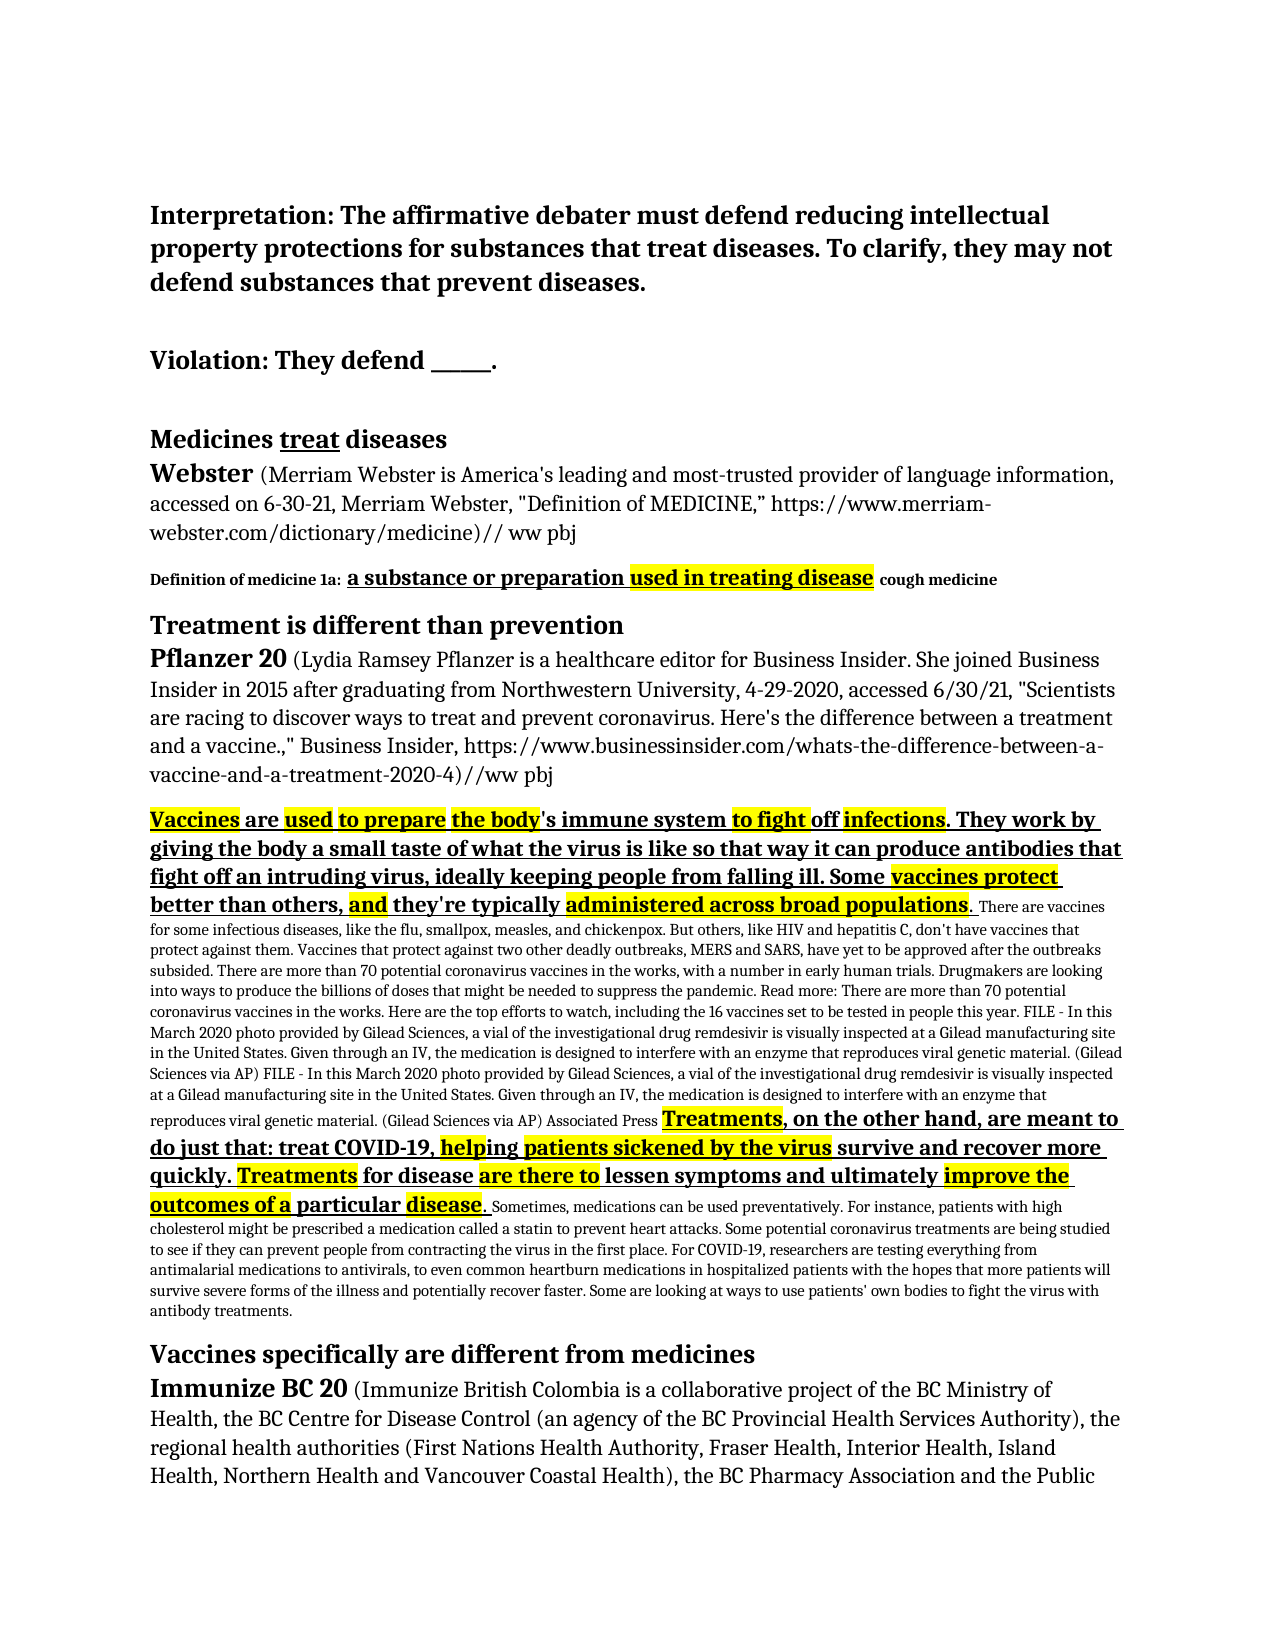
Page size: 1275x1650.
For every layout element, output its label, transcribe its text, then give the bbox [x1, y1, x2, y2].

text Vaccines are used to prepare the body's immune system to fight off infections. They work by giving the body a small taste of what the virus is like so that way it can produce antibodies that fight off an intruding virus, ideally keeping people from falling ill. Some vaccines protect better than others, and they're typically administered across broad populations. There are vaccines for some infectious diseases, like the flu, smallpox, measles, and chickenpox. But others, like HIV and hepatitis C, don't have vaccines that protect against them. Vaccines that protect against two other deadly outbreaks, MERS and SARS, have yet to be approved after the outbreaks subsided. There are more than 70 potential coronavirus vaccines in the works, with a number in early human trials. Drugmakers are looking into ways to produce the billions of doses that might be needed to suppress the pandemic. Read more: There are more than 70 potential coronavirus vaccines in the works. Here are the top efforts to watch, including the 16 vaccines set to be tested in people this year. FILE - In this March 2020 photo provided by Gilead Sciences, a vial of the investigational drug remdesivir is visually inspected at a Gilead manufacturing site in the United States. Given through an IV, the medication is designed to interfere with an enzyme that reproduces viral genetic material. (Gilead Sciences via AP) FILE - In this March 2020 photo provided by Gilead Sciences, a vial of the investigational drug remdesivir is visually inspected at a Gilead manufacturing site in the United States. Given through an IV, the medication is designed to interfere with an enzyme that reproduces viral genetic material. (Gilead Sciences via AP) Associated Press Treatments, on the other hand, are meant to do just that: treat COVID-19, helping patients sickened by the virus survive and recover more quickly. Treatments for disease are there to lessen symptoms and ultimately improve the outcomes of a particular disease. Sometimes, medications can be used preventatively. For instance, patients with high cholesterol might be prescribed a medication called a statin to prevent heart attacks. Some potential coronavirus treatments are being studied to see if they can prevent people from contracting the virus in the first place. For COVID-19, researchers are testing everything from antimalarial medications to antivirals, to even common heartburn medications in hospitalized patients with the hopes that more patients will survive severe forms of the illness and potentially recover faster. Some are looking at ways to use patients' own bodies to fight the virus with antibody treatments. [150, 807, 1125, 1321]
subtitle Violation: They defend ______. [150, 345, 1125, 377]
subtitle Interpretation: The affirmative debater must defend reducing intellectual property protections for substances that treat diseases. To clarify, they may not defend substances that prevent diseases. [150, 200, 1125, 298]
subtitle Medicines treat diseases [150, 424, 1125, 455]
text Definition of medicine 1a: a substance or preparation used in treating disease cough medicine [874, 564, 1125, 591]
text Pflanzer 20 (Lydia Ramsey Pflanzer is a healthcare editor for Business Insider. She joined Business Insider in 2015 after graduating from Northwestern University, 4-29-2020, accessed 6/30/21, "Scientists are racing to discover ways to treat and prevent coronavirus. Here's the difference between a treatment and a vaccine.," Business Insider, https://www.businessinsider.com/whats-the-difference-between-a-vaccine-and-a-treatment-2020-4)//ww pbj [150, 643, 1125, 788]
subtitle Vaccines specifically are different from medicines [150, 1339, 1125, 1370]
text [150, 1373, 1125, 1489]
text Definition of medicine 1a: a substance or preparation used in treating disease cough medicine [150, 564, 630, 591]
text Webster (Merriam Webster is America's leading and most-trusted provider of language information, accessed on 6-30-21, Merriam Webster, "Definition of MEDICINE,” https://www.merriam-webster.com/dictionary/medicine)// ww pbj [150, 458, 1125, 546]
subtitle Treatment is different than prevention [150, 610, 1125, 641]
